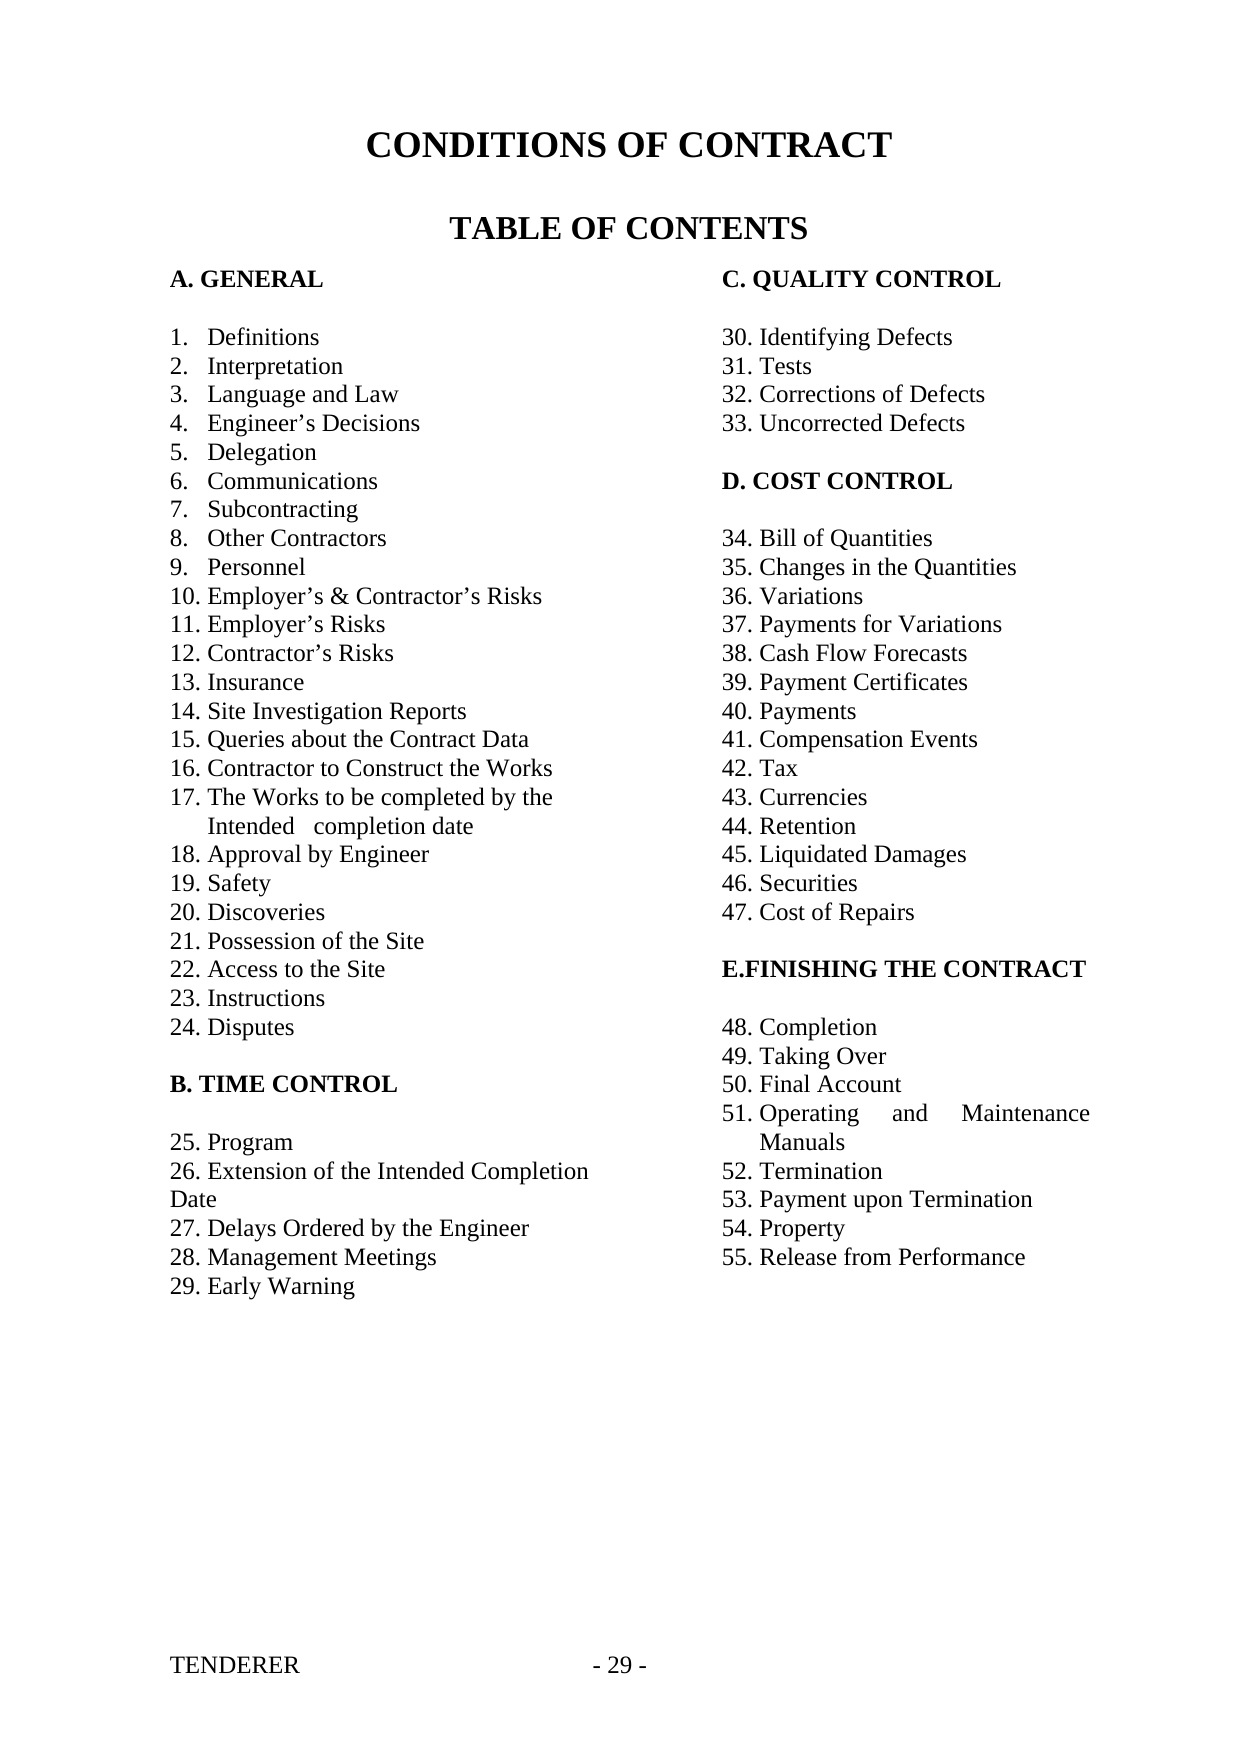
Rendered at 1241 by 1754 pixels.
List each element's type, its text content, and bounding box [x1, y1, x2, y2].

title 23. Instructions [169, 983, 647, 1012]
title 17. The Works to be completed by the [169, 782, 647, 811]
title 2. Interpretation [169, 351, 647, 379]
title 42. Tax [722, 753, 1090, 782]
title 12. Contractor’s Risks [169, 638, 647, 667]
title 37. Payments for Variations [722, 609, 1090, 638]
title 48. Completion [722, 1012, 1090, 1041]
title 27. Delays Ordered by the Engineer [169, 1213, 647, 1242]
title 3. Language and Law [169, 379, 647, 408]
title B. TIME CONTROL [169, 1069, 647, 1098]
title 34. Bill of Quantities [722, 523, 1090, 552]
title 13. Insurance [169, 667, 647, 696]
title E.FINISHING THE CONTRACT [722, 954, 1090, 983]
title 10. Employer’s & Contractor’s Risks [169, 581, 647, 609]
title 50. Final Account [722, 1069, 1090, 1098]
title Property [722, 1213, 1090, 1242]
title Disputes [169, 1012, 647, 1041]
title 33. Uncorrected Defects [722, 408, 1090, 437]
title 36. Variations [722, 581, 1090, 609]
title 1. Definitions [169, 322, 647, 351]
title 14. Site Investigation Reports [169, 696, 647, 724]
title 46. Securities [722, 868, 1090, 897]
title 45. Liquidated Damages [722, 839, 1090, 868]
title 28. Management Meetings [169, 1242, 647, 1271]
title 6. Communications [169, 466, 647, 494]
title 7. Subcontracting [169, 494, 647, 523]
title 4. Engineer’s Decisions [169, 408, 647, 437]
title A. GENERAL [169, 233, 647, 293]
title 21. Possession of the Site [169, 926, 647, 954]
title Termination [722, 1156, 1090, 1184]
title 40. Payments [722, 696, 1090, 724]
title 18. Approval by Engineer [169, 839, 647, 868]
title 8. Other Contractors [169, 523, 647, 552]
title 47. Cost of Repairs [722, 897, 1090, 926]
title 26. Extension of the Intended Completion Date [169, 1156, 647, 1213]
title Safety [169, 868, 647, 897]
title 38. Cash Flow Forecasts [722, 638, 1090, 667]
title D. COST CONTROL [722, 466, 1090, 494]
title 30. Identifying Defects [722, 322, 1090, 351]
title 29. Early Warning [169, 1271, 647, 1299]
title 20. Discoveries [169, 897, 647, 926]
title 35. Changes in the Quantities [722, 552, 1090, 581]
title 15. Queries about the Contract Data [169, 724, 647, 753]
title 11. Employer’s Risks [169, 609, 647, 638]
title 49. Taking Over [722, 1041, 1090, 1069]
title 9. Personnel [169, 552, 647, 581]
title 43. Currencies [722, 782, 1090, 811]
title 16. Contractor to Construct the Works [169, 753, 647, 782]
title Release from Performance [722, 1242, 1090, 1271]
title 32. Corrections of Defects [722, 379, 1090, 408]
title Payment upon Termination [722, 1184, 1090, 1213]
title C. QUALITY CONTROL [722, 228, 1090, 293]
title 44. Retention [722, 811, 1090, 839]
title 25. Program [169, 1127, 647, 1156]
title Operating and Maintenance Manuals [722, 1098, 1090, 1156]
title Access to the Site [169, 954, 647, 983]
title 39. Payment Certificates [722, 667, 1090, 696]
title 41. Compensation Events [722, 724, 1090, 753]
title Intended completion date [207, 811, 647, 839]
title 5. Delegation [169, 437, 647, 466]
title 31. Tests [722, 351, 1090, 379]
